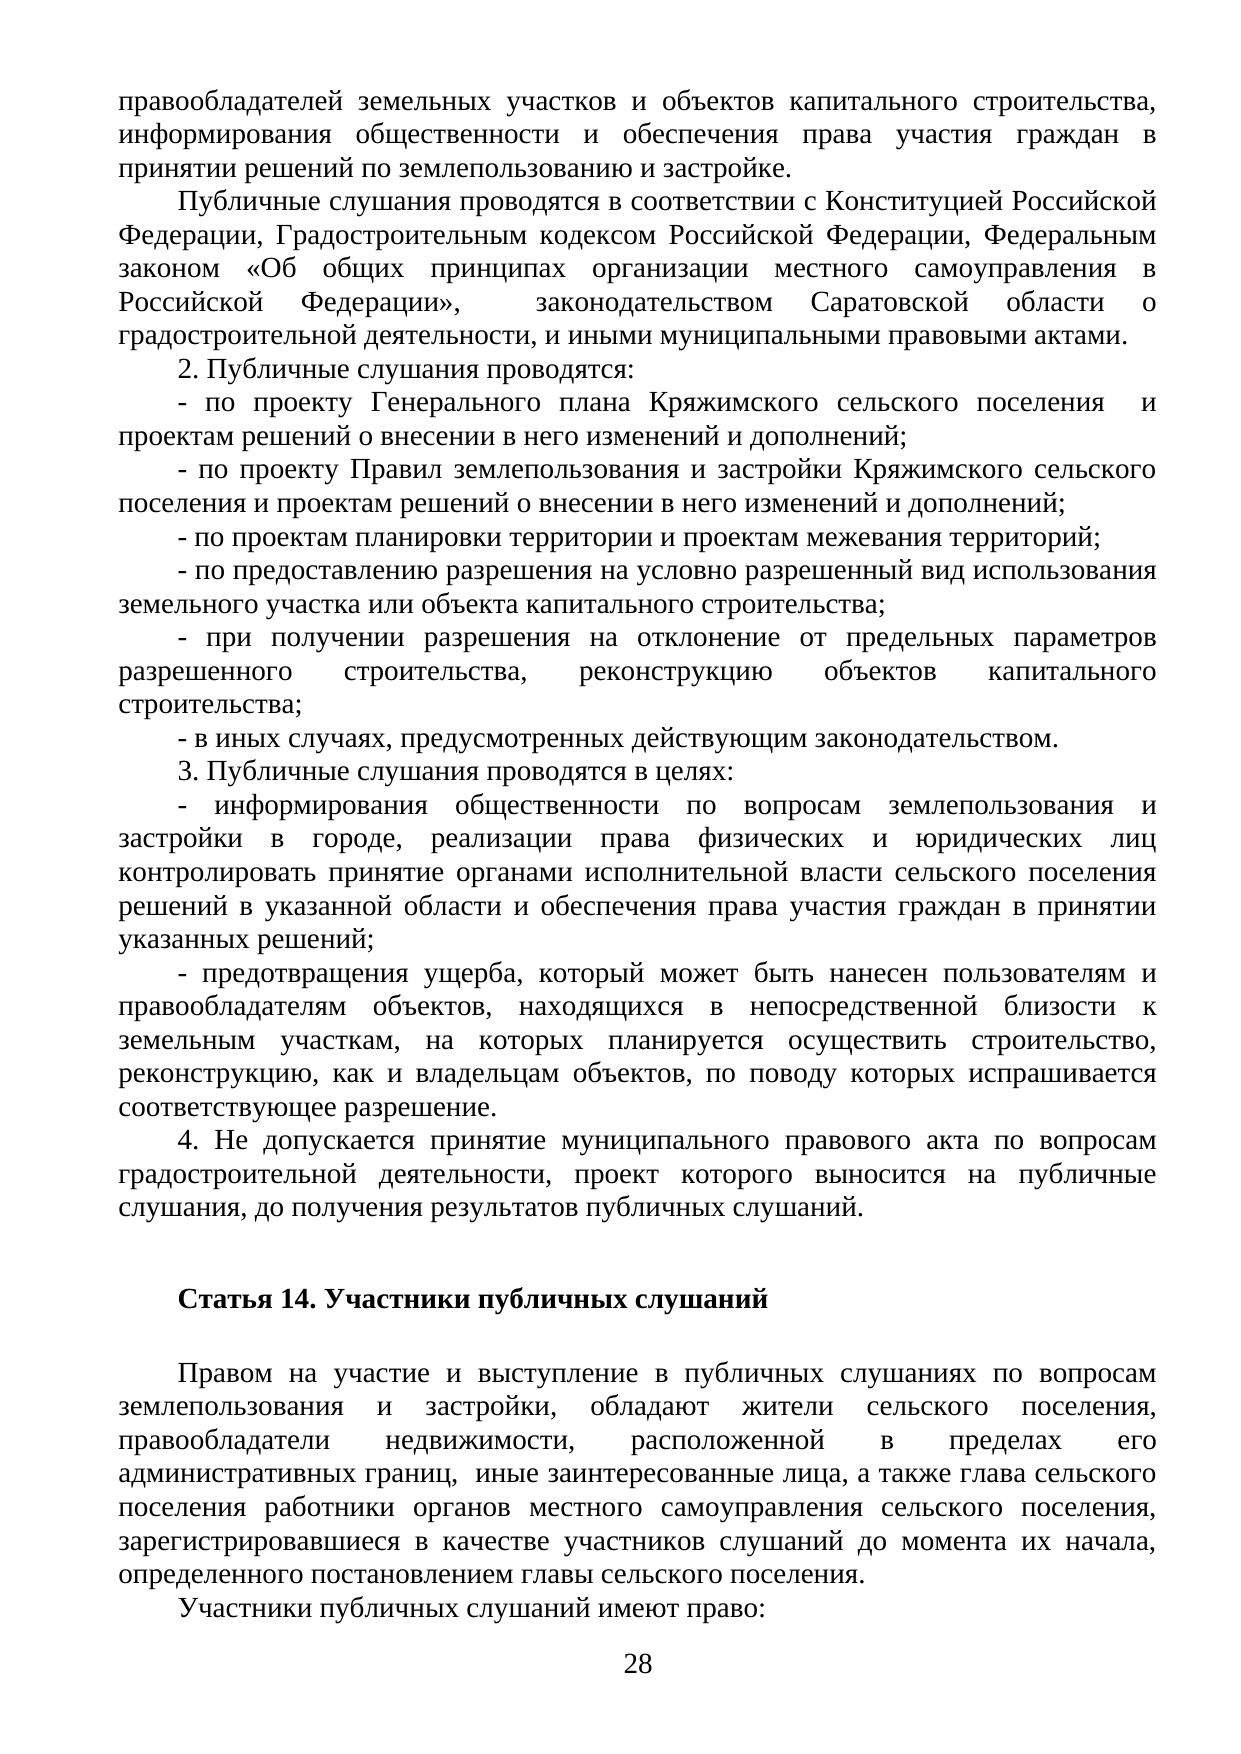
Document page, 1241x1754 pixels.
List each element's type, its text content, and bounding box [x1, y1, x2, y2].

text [118, 83, 1157, 183]
text - при получении разрешения на отклонение от предельных параметров разрешенного строительства, реконструкцию объектов капитального строительства; [118, 619, 1157, 720]
text Участники публичных слушаний имеют право: [118, 1590, 1157, 1623]
text 3. Публичные слушания проводятся в целях: [118, 753, 1157, 787]
text - в иных случаях, предусмотренных действующим законодательством. [118, 720, 1157, 753]
text 4. Не допускается принятие муниципального правового акта по вопросам градостроительной деятельности, проект которого выносится на публичные слушания, до получения результатов публичных слушаний. [118, 1122, 1157, 1223]
text - информирования общественности по вопросам землепользования и застройки в городе, реализации права физических и юридических лиц контролировать принятие органами исполнительной власти сельского поселения решений в указанной области и обеспечения права участия граждан в принятии указанных решений; [118, 787, 1157, 955]
text - по проектам планировки территории и проектам межевания территорий; [118, 519, 1157, 552]
text - по проекту Правил землепользования и застройки Кряжимского сельского поселения и проектам решений о внесении в него изменений и дополнений; [118, 452, 1157, 519]
text Правом на участие и выступление в публичных слушаниях по вопросам землепользования и застройки, обладают жители сельского поселения, правообладатели недвижимости, расположенной в пределах его административных границ, иные заинтересованные лица, а также глава сельского поселения работники органов местного самоуправления сельского поселения, зарегистрировавшиеся в качестве участников слушаний до момента их начала, определенного постановлением главы сельского поселения. [118, 1355, 1157, 1590]
text - предотвращения ущерба, который может быть нанесен пользователям и правообладателям объектов, находящихся в непосредственной близости к земельным участкам, на которых планируется осуществить строительство, реконструкцию, как и владельцам объектов, по поводу которых испрашивается соответствующее разрешение. [118, 955, 1157, 1122]
text 2. Публичные слушания проводятся: [118, 351, 1157, 384]
subtitle Статья 14. Участники публичных слушаний [118, 1282, 1157, 1315]
text - по проекту Генерального плана Кряжимского сельского поселения и проектам решений о внесении в него изменений и дополнений; [118, 384, 1157, 452]
text - по предоставлению разрешения на условно разрешенный вид использования земельного участка или объекта капитального строительства; [118, 552, 1157, 619]
text Публичные слушания проводятся в соответствии с Конституцией Российской Федерации, Градостроительным кодексом Российской Федерации, Федеральным законом «Об общих принципах организации местного самоуправления в Российской Федерации», законодательством Саратовской области о градостроительной деятельности, и иными муниципальными правовыми актами. [118, 183, 1157, 351]
